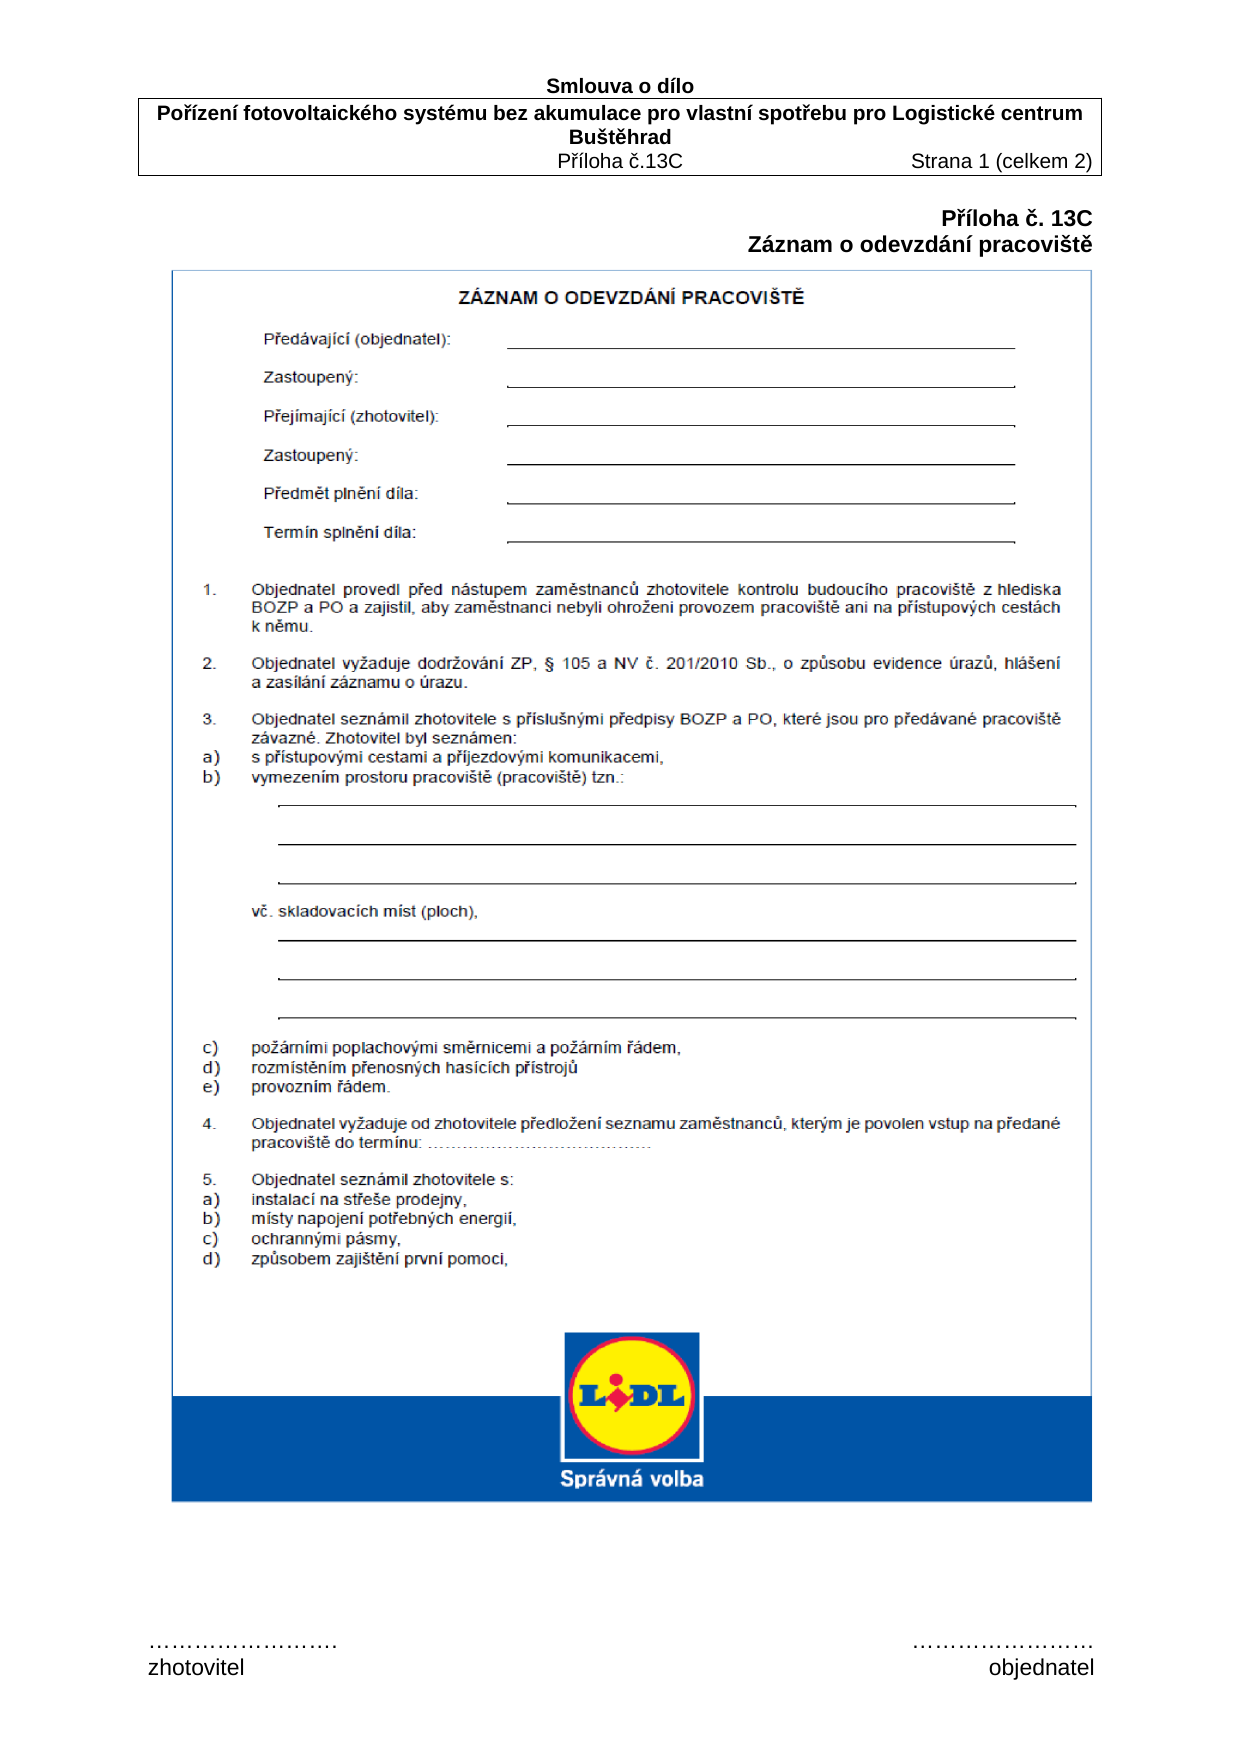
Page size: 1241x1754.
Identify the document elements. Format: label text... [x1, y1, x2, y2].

text Záznam o odevzdání pracoviště [148, 231, 1093, 257]
text Příloha č. 13C [148, 204, 1093, 231]
